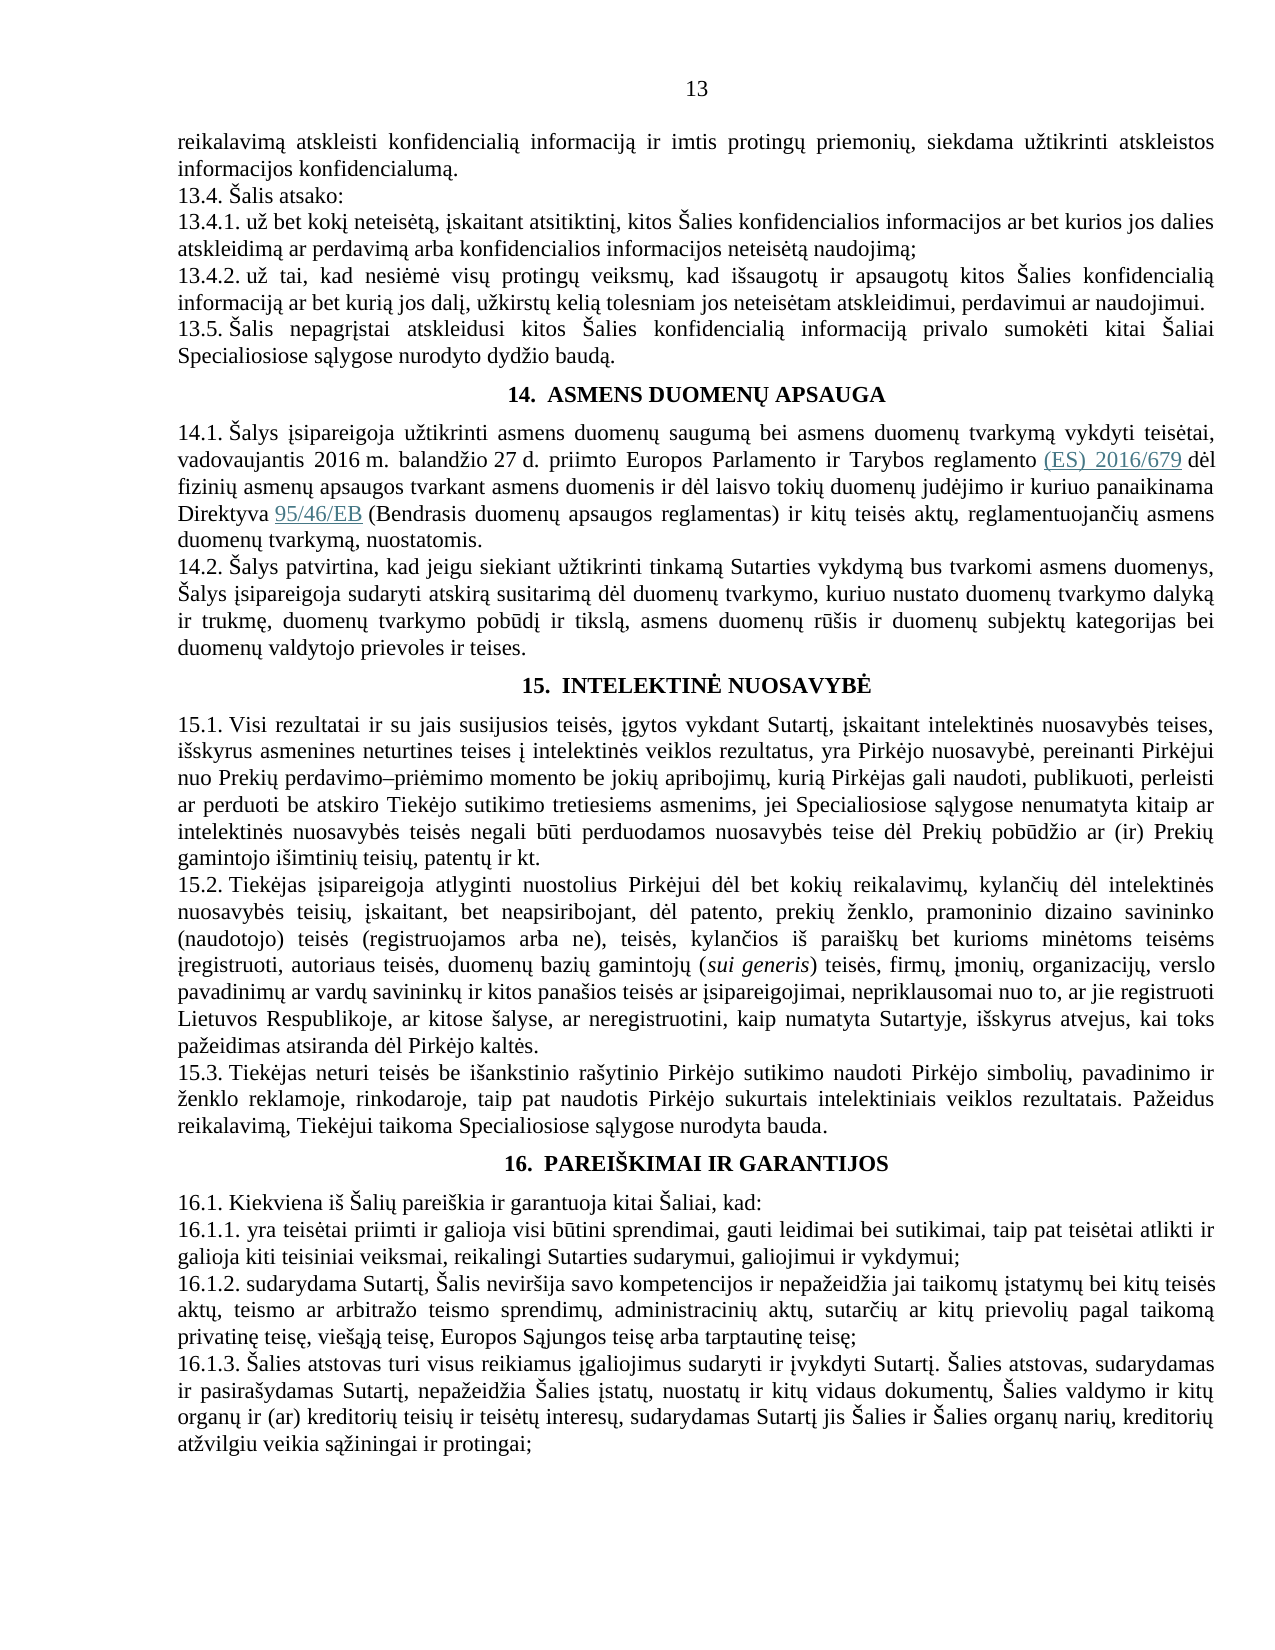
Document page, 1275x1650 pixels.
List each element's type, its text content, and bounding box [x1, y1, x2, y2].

text 13.4.1. už bet kokį neteisėtą, įskaitant atsitiktinį, kitos Šalies konfidencialios informacijos ar bet kurios jos dalies atskleidimą ar perdavimą arba konfidencialios informacijos neteisėtą naudojimą; [177, 208, 1216, 262]
text 14. ASMENS DUOMENŲ APSAUGA [177, 381, 1216, 407]
text 16.1.2. sudarydama Sutartį, Šalis neviršija savo kompetencijos ir nepažeidžia jai taikomų įstatymų bei kitų teisės aktų, teismo ar arbitražo teismo sprendimų, administracinių aktų, sutarčių ar kitų prievolių pagal taikomą privatinę teisę, viešąją teisę, Europos Sąjungos teisę arba tarptautinę teisę; [177, 1269, 1216, 1349]
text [177, 128, 1216, 181]
text 14.2. Šalys patvirtina, kad jeigu siekiant užtikrinti tinkamą Sutarties vykdymą bus tvarkomi asmens duomenys, Šalys įsipareigoja sudaryti atskirą susitarimą dėl duomenų tvarkymo, kuriuo nustato duomenų tvarkymo dalyką ir trukmę, duomenų tvarkymo pobūdį ir tikslą, asmens duomenų rūšis ir duomenų subjektų kategorijas bei duomenų valdytojo prievoles ir teises. [177, 553, 1216, 660]
text 15.1. Visi rezultatai ir su jais susijusios teisės, įgytos vykdant Sutartį, įskaitant intelektinės nuosavybės teises, išskyrus asmenines neturtines teises į intelektinės veiklos rezultatus, yra Pirkėjo nuosavybė, pereinanti Pirkėjui nuo Prekių perdavimo–priėmimo momento be jokių apribojimų, kurią Pirkėjas gali naudoti, publikuoti, perleisti ar perduoti be atskiro Tiekėjo sutikimo tretiesiems asmenims, jei Specialiosiose sąlygose nenumatyta kitaip ar intelektinės nuosavybės teisės negali būti perduodamos nuosavybės teise dėl Prekių pobūdžio ar (ir) Prekių gamintojo išimtinių teisių, patentų ir kt. [177, 710, 1216, 871]
text 15. INTELEKTINĖ NUOSAVYBĖ [177, 672, 1216, 698]
text 16. PAREIŠKIMAI IR GARANTIJOS [177, 1151, 1216, 1177]
text 15.2. Tiekėjas įsipareigoja atlyginti nuostolius Pirkėjui dėl bet kokių reikalavimų, kylančių dėl intelektinės nuosavybės teisių, įskaitant, bet neapsiribojant, dėl patento, prekių ženklo, pramoninio dizaino savininko (naudotojo) teisės (registruojamos arba ne), teisės, kylančios iš paraiškų bet kurioms minėtoms teisėms įregistruoti, autoriaus teisės, duomenų bazių gamintojų (sui generis) teisės, firmų, įmonių, organizacijų, verslo pavadinimų ar vardų savininkų ir kitos panašios teisės ar įsipareigojimai, nepriklausomai nuo to, ar jie registruoti Lietuvos Respublikoje, ar kitose šalyse, ar neregistruotini, kaip numatyta Sutartyje, išskyrus atvejus, kai toks pažeidimas atsiranda dėl Pirkėjo kaltės. [177, 871, 1216, 1058]
text 16.1.3. Šalies atstovas turi visus reikiamus įgaliojimus sudaryti ir įvykdyti Sutartį. Šalies atstovas, sudarydamas ir pasirašydamas Sutartį, nepažeidžia Šalies įstatų, nuostatų ir kitų vidaus dokumentų, Šalies valdymo ir kitų organų ir (ar) kreditorių teisių ir teisėtų interesų, sudarydamas Sutartį jis Šalies ir Šalies organų narių, kreditorių atžvilgiu veikia sąžiningai ir protingai; [177, 1349, 1216, 1457]
text 13.4. Šalis atsako: [177, 181, 1216, 208]
text 13.4.2. už tai, kad nesiėmė visų protingų veiksmų, kad išsaugotų ir apsaugotų kitos Šalies konfidencialią informaciją ar bet kurią jos dalį, užkirstų kelią tolesniam jos neteisėtam atskleidimui, perdavimui ar naudojimui. [177, 262, 1216, 315]
text 16.1.1. yra teisėtai priimti ir galioja visi būtini sprendimai, gauti leidimai bei sutikimai, taip pat teisėtai atlikti ir galioja kiti teisiniai veiksmai, reikalingi Sutarties sudarymui, galiojimui ir vykdymui; [177, 1216, 1216, 1269]
text 16.1. Kiekviena iš Šalių pareiškia ir garantuoja kitai Šaliai, kad: [177, 1189, 1216, 1216]
text 15.3. Tiekėjas neturi teisės be išankstinio rašytinio Pirkėjo sutikimo naudoti Pirkėjo simbolių, pavadinimo ir ženklo reklamoje, rinkodaroje, taip pat naudotis Pirkėjo sukurtais intelektiniais veiklos rezultatais. Pažeidus reikalavimą, Tiekėjui taikoma Specialiosiose sąlygose nurodyta bauda. [177, 1058, 1216, 1138]
text 13.5. Šalis nepagrįstai atskleidusi kitos Šalies konfidencialią informaciją privalo sumokėti kitai Šaliai Specialiosiose sąlygose nurodyto dydžio baudą. [177, 315, 1216, 369]
text 14.1. Šalys įsipareigoja užtikrinti asmens duomenų saugumą bei asmens duomenų tvarkymą vykdyti teisėtai, vadovaujantis 2016 m. balandžio 27 d. priimto Europos Parlamento ir Tarybos reglamento (ES) 2016/679 dėl fizinių asmenų apsaugos tvarkant asmens duomenis ir dėl laisvo tokių duomenų judėjimo ir kuriuo panaikinama Direktyva 95/46/EB (Bendrasis duomenų apsaugos reglamentas) ir kitų teisės aktų, reglamentuojančių asmens duomenų tvarkymą, nuostatomis. [177, 419, 1216, 553]
